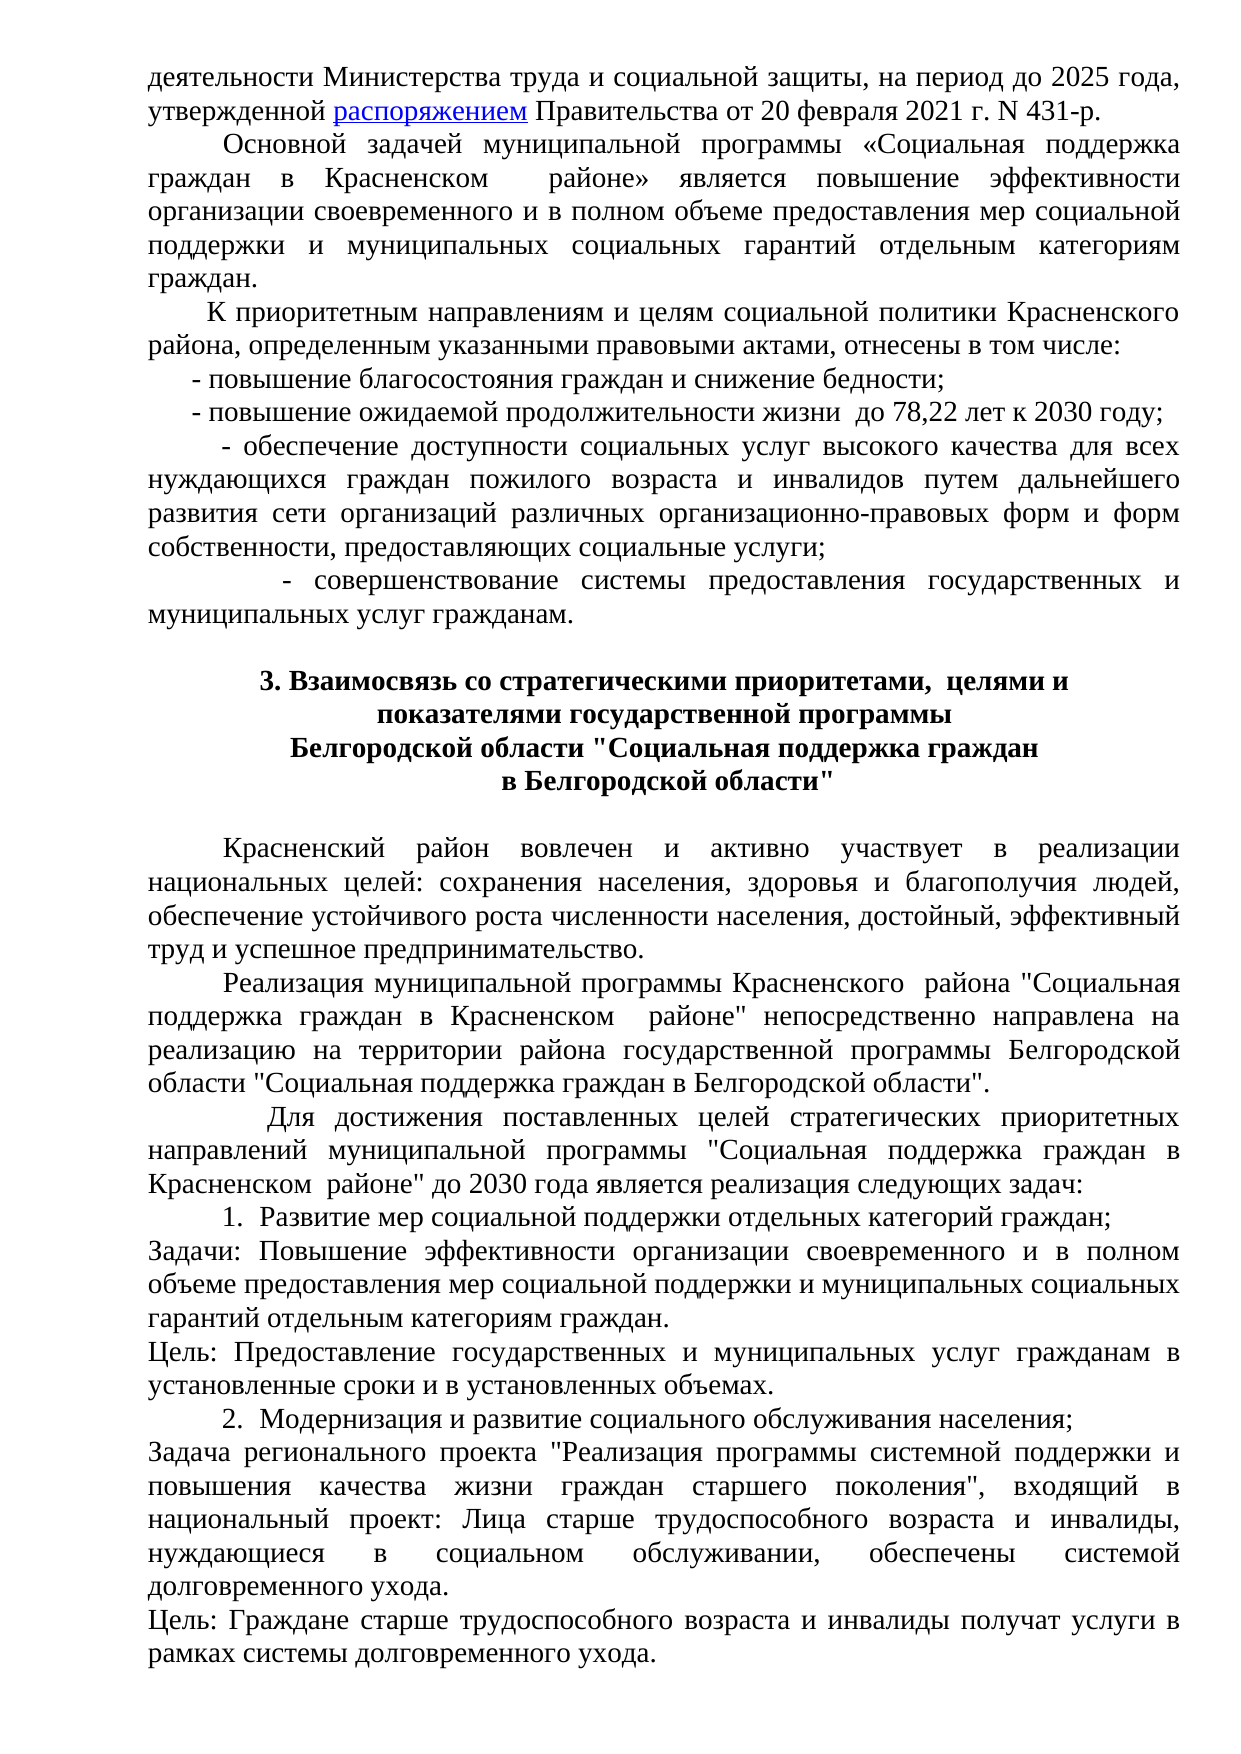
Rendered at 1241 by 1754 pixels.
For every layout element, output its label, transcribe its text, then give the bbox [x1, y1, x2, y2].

text - повышение благосостояния граждан и снижение бедности; [148, 361, 1181, 394]
text в Белгородской области" [148, 763, 1181, 797]
text Цель: Предоставление государственных и муниципальных услуг гражданам в установленные сроки и в установленных объемах. [148, 1334, 1181, 1401]
text Задачи: Повышение эффективности организации своевременного и в полном объеме предоставления мер социальной поддержки и муниципальных социальных гарантий отдельным категориям граждан. [148, 1233, 1181, 1334]
text Задача регионального проекта "Реализация программы системной поддержки и повышения качества жизни граждан старшего поколения", входящий в национальный проект: Лица старше трудоспособного возраста и инвалиды, нуждающиеся в социальном обслуживании, обеспечены системой долговременного ухода. [148, 1434, 1181, 1602]
text показателями государственной программы [148, 696, 1181, 730]
text Цель: Граждане старше трудоспособного возраста и инвалиды получат услуги в рамках системы долговременного ухода. [148, 1602, 1181, 1669]
text Для достижения поставленных целей стратегических приоритетных направлений муниципальной программы "Социальная поддержка граждан в Красненском районе" до 2030 года является реализация следующих задач: [148, 1099, 1181, 1199]
text К приоритетным направлениям и целям социальной политики Красненского района, определенным указанными правовыми актами, отнесены в том числе: [148, 294, 1181, 361]
list Модернизация и развитие социального обслуживания населения; [222, 1401, 1181, 1434]
text Реализация муниципальной программы Красненского района "Социальная поддержка граждан в Красненском районе" непосредственно направлена на реализацию на территории района государственной программы Белгородской области "Социальная поддержка граждан в Белгородской области". [148, 965, 1181, 1099]
text - повышение ожидаемой продолжительности жизни до 78,22 лет к 2030 году; [148, 394, 1181, 428]
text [148, 59, 1181, 126]
list Развитие мер социальной поддержки отдельных категорий граждан; [222, 1199, 1181, 1233]
text 3. Взаимосвязь со стратегическими приоритетами, целями и [148, 663, 1181, 696]
text - обеспечение доступности социальных услуг высокого качества для всех нуждающихся граждан пожилого возраста и инвалидов путем дальнейшего развития сети организаций различных организационно-правовых форм и форм собственности, предоставляющих социальные услуги; [148, 428, 1181, 562]
text Белгородской области "Социальная поддержка граждан [148, 730, 1181, 763]
text - совершенствование системы предоставления государственных и муниципальных услуг гражданам. [148, 562, 1181, 629]
text Основной задачей муниципальной программы «Социальная поддержка граждан в Красненском районе» является повышение эффективности организации своевременного и в полном объеме предоставления мер социальной поддержки и муниципальных социальных гарантий отдельным категориям граждан. [148, 126, 1181, 294]
text Красненский район вовлечен и активно участвует в реализации национальных целей: сохранения населения, здоровья и благополучия людей, обеспечение устойчивого роста численности населения, достойный, эффективный труд и успешное предпринимательство. [148, 831, 1181, 965]
